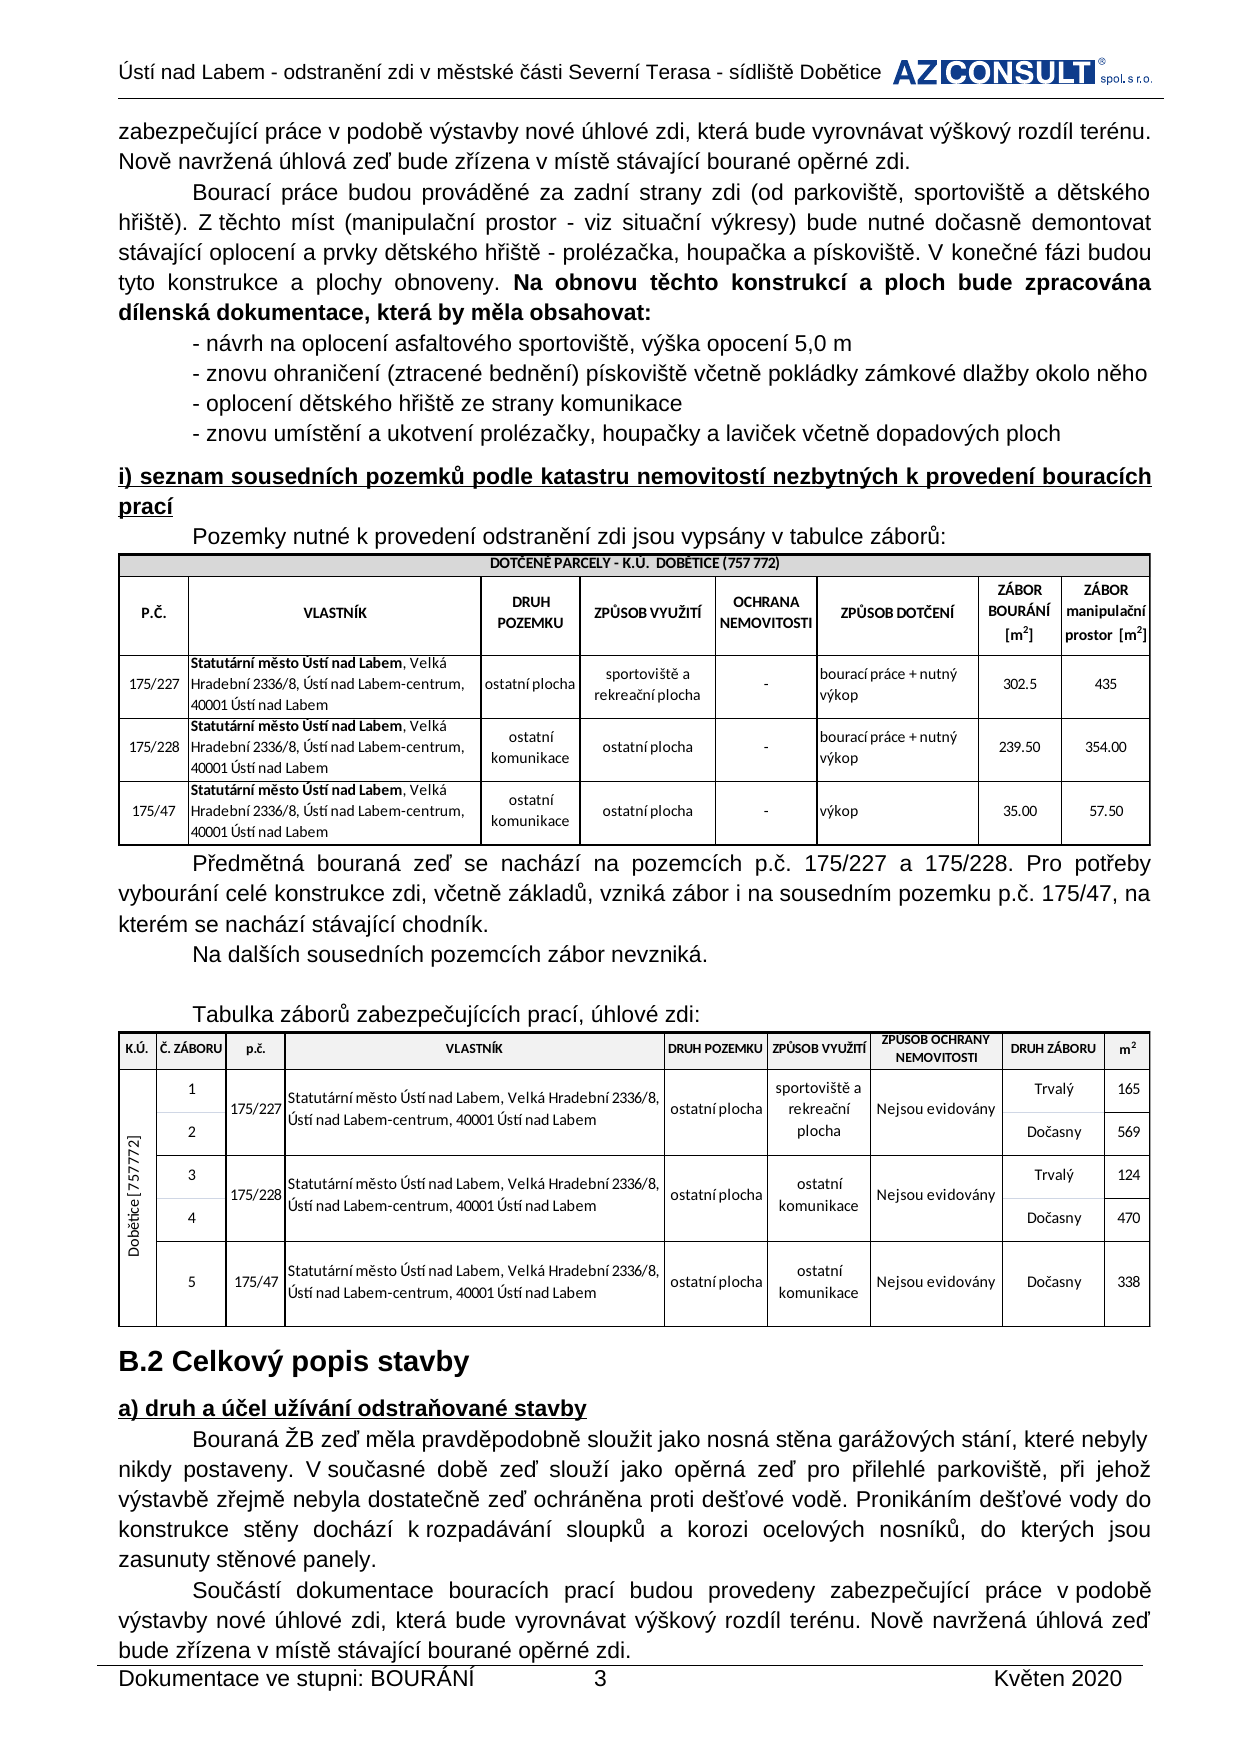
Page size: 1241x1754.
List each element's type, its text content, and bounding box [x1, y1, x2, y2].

text Pozemky nutné k provedení odstranění zdi jsou vypsány v tabulce záborů: [118, 523, 1152, 550]
text - znovu umístění a ukotvení prolézačky, houpačky a laviček včetně dopadových ploch [118, 420, 1152, 447]
text Bouraná ŽB zeď měla pravděpodobně sloužit jako nosná stěna garážových stání, které nebyly [192, 1426, 1152, 1452]
text Tabulka záborů zabezpečujících prací, úhlové zdi: [118, 1001, 1152, 1028]
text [118, 118, 1152, 175]
text - oplocení dětského hřiště ze strany komunikace [118, 390, 1152, 416]
text - znovu ohraničení (ztracené bednění) pískoviště včetně pokládky zámkové dlažby okolo něho [118, 360, 1152, 386]
subtitle druh a účel užívání odstraňované stavby [118, 1395, 1152, 1422]
text Na dalších sousedních pozemcích zábor nevzniká. [118, 941, 1152, 967]
text - návrh na oplocení asfaltového sportoviště, výška opocení 5,0 m [118, 329, 1152, 356]
subtitle Celkový popis stavby [118, 1344, 1152, 1378]
subtitle seznam sousedních pozemků podle katastru nemovitostí nezbytných k provedení bouracích prací [118, 487, 1152, 519]
text Bourací práce budou prováděné za zadní strany zdi (od parkoviště, sportoviště a dětského hřiště). Z těchto míst (manipulační prostor - viz situační výkresy) bude nutné dočasně demontovat stávající oplocení a prvky dětského hřiště - prolézačka, houpačka a pískoviště. V konečné fázi budou tyto konstrukce a plochy obnoveny. Na obnovu těchto konstrukcí a ploch bude zpracována dílenská dokumentace, která by měla obsahovat: [118, 178, 1152, 326]
text Předmětná bouraná zeď se nachází na pozemcích p.č. 175/227 a 175/228. Pro potřeby vybourání celé konstrukce zdi, včetně základů, vzniká zábor i na sousedním pozemku p.č. 175/47, na kterém se nachází stávající chodník. [118, 850, 1152, 937]
text nikdy postaveny. V současné době zeď slouží jako opěrná zeď pro přilehlé parkoviště, při jehož výstavbě zřejmě nebyla dostatečně zeď ochráněna proti dešťové vodě. Pronikáním dešťové vody do konstrukce stěny dochází k rozpadávání sloupků a korozi ocelových nosníků, do kterých jsou zasunuty stěnové panely. [118, 1456, 1152, 1573]
subtitle seznam sousedních pozemků podle katastru nemovitostí nezbytných k provedení bouracích prací [118, 463, 1152, 486]
text Součástí dokumentace bouracích prací budou provedeny zabezpečující práce v podobě výstavby nové úhlové zdi, která bude vyrovnávat výškový rozdíl terénu. Nově navržená úhlová zeď bude zřízena v místě stávající bourané opěrné zdi. [118, 1577, 1152, 1663]
